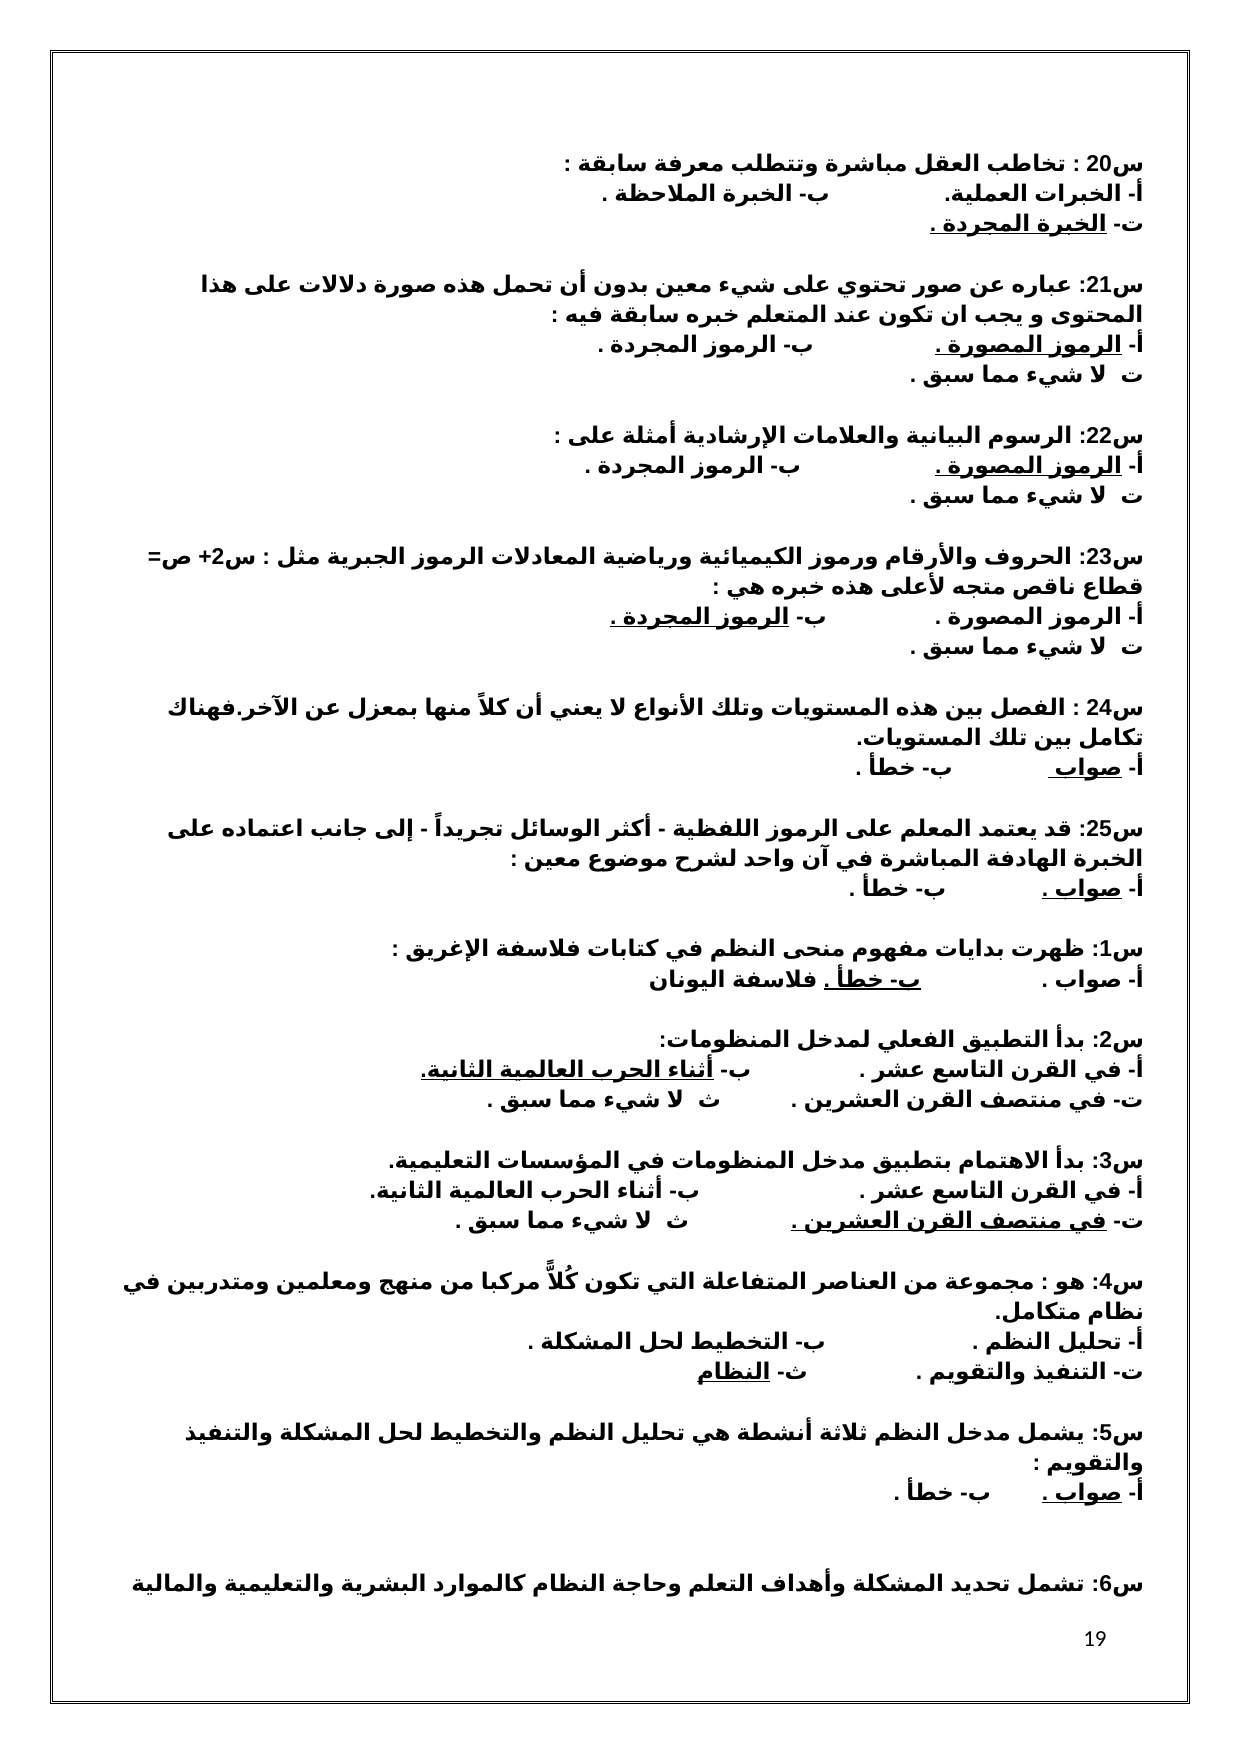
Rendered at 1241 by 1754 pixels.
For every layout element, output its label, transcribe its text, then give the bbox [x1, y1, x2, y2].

list س4: هو : مجموعة من العناصر المتفاعلة التي تكون كُلاًّ مركبا من منهج ومعلمين ومتدربين في نظام متكامل. أ‌- تحليل النظم . ب‌- التخطيط لحل المشكلة . ت‌- التنفيذ والتقويم . ث‌- النظام [103, 1237, 1144, 1385]
list س2: بدأ التطبيق الفعلي لمدخل المنظومات: أ‌- في القرن التاسع عشر . ب‌- أثناء الحرب العالمية الثانية. ت‌- في منتصف القرن العشرين . ث‌- لا شيء مما سبق . [103, 996, 1144, 1113]
list س24 : الفصل بين هذه المستويات وتلك الأنواع لا يعني أن كلاً منها بمعزل عن الآخر.فهناك تكامل بين تلك المستويات. أ‌- صواب ب‌- خطأ . [103, 663, 1144, 781]
list س5: يشمل مدخل النظم ثلاثة أنشطة هي تحليل النظم والتخطيط لحل المشكلة والتنفيذ والتقويم : أ‌- صواب . ب‌- خطأ . [103, 1388, 1144, 1506]
list س25: قد يعتمد المعلم على الرموز اللفظية - أكثر الوسائل تجريداً - إلى جانب اعتماده على الخبرة الهادفة المباشرة في آن واحد لشرح موضوع معين : أ‌- صواب . ب‌- خطأ . [103, 784, 1144, 901]
list س3: بدأ الاهتمام بتطبيق مدخل المنظومات في المؤسسات التعليمية. أ‌- في القرن التاسع عشر . ب‌- أثناء الحرب العالمية الثانية. ت‌- في منتصف القرن العشرين . ث‌- لا شيء مما سبق . [103, 1117, 1144, 1234]
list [103, 150, 1144, 509]
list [103, 1539, 1144, 1596]
list س1: ظهرت بدايات مفهوم منحى النظم في كتابات فلاسفة الإغريق : أ- صواب . ب- خطأ . فلاسفة اليونان [103, 905, 1144, 992]
list س23: الحروف والأرقام ورموز الكيميائية ورياضية المعادلات الرموز الجبرية مثل : س2+ ص= قطاع ناقص متجه لأعلى هذه خبره هي : أ‌- الرموز المصورة . ب‌- الرموز المجردة . ت‌- لا شيء مما سبق . [103, 512, 1144, 660]
